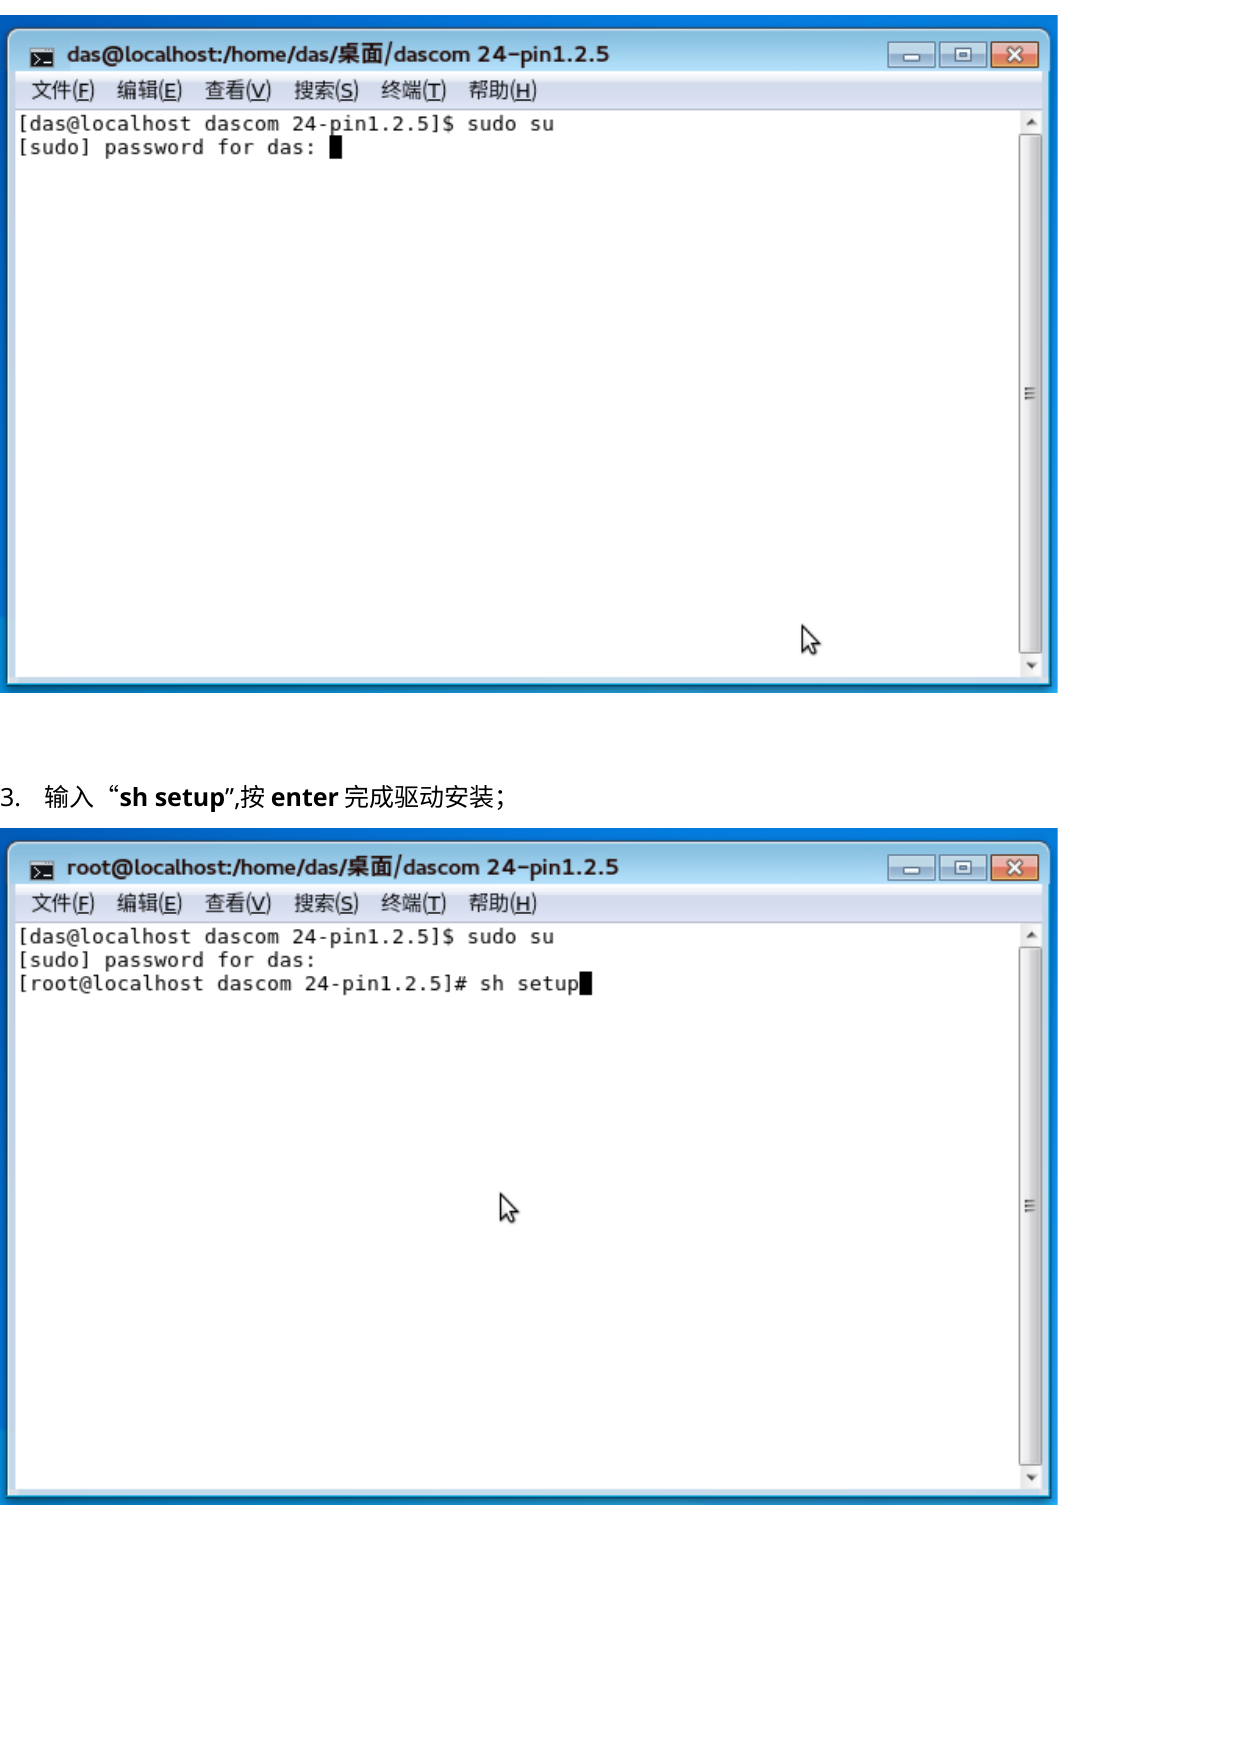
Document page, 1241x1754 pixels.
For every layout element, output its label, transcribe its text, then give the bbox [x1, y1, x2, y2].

picture [0, 828, 1058, 1505]
picture [219, 1500, 256, 1505]
picture [0, 15, 1058, 693]
list 输入“sh setup”,按enter完成驱动安装； [0, 763, 1240, 828]
picture [225, 687, 256, 693]
